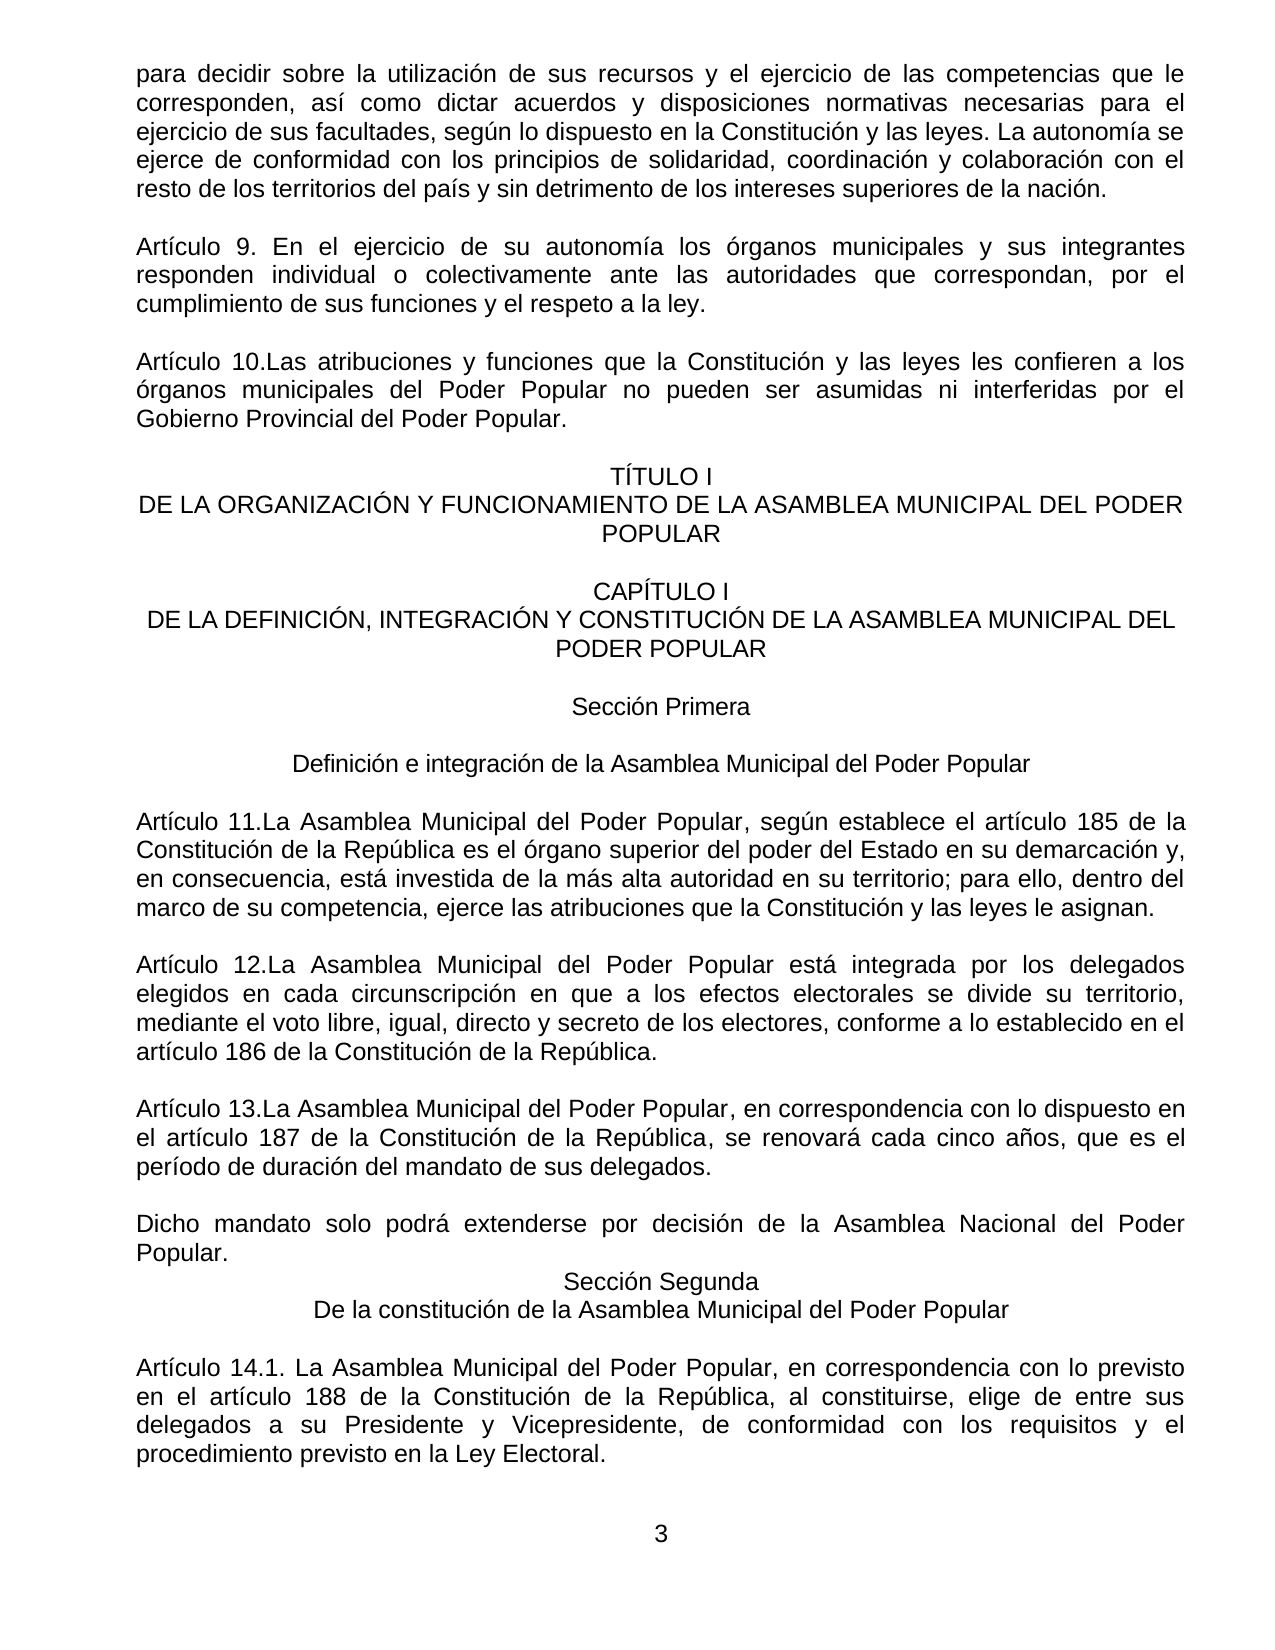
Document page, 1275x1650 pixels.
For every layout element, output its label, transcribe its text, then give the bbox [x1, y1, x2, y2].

text TÍTULO I [136, 462, 1186, 490]
text Artículo 10.Las atribuciones y funciones que la Constitución y las leyes les confieren a los órganos municipales del Poder Popular no pueden ser asumidas ni interferidas por el Gobierno Provincial del Poder Popular. [136, 347, 1186, 433]
text Artículo 13.La Asamblea Municipal del Poder Popular, en correspondencia con lo dispuesto en el artículo 187 de la Constitución de la República, se renovará cada cinco años, que es el período de duración del mandato de sus delegados. [136, 1094, 1186, 1180]
text DE LA DEFINICIÓN, INTEGRACIÓN Y CONSTITUCIÓN DE LA ASAMBLEA MUNICIPAL DEL PODER POPULAR [136, 605, 1186, 663]
text Artículo 9. En el ejercicio de su autonomía los órganos municipales y sus integrantes responden individual o colectivamente ante las autoridades que correspondan, por el cumplimiento de sus funciones y el respeto a la ley. [136, 232, 1186, 318]
text Sección Segunda [136, 1267, 1186, 1295]
text CAPÍTULO I [136, 577, 1186, 605]
text Sección Primera [136, 692, 1186, 720]
text Artículo 12.La Asamblea Municipal del Poder Popular está integrada por los delegados elegidos en cada circunscripción en que a los efectos electorales se divide su territorio, mediante el voto libre, igual, directo y secreto de los electores, conforme a lo establecido en el artículo 186 de la Constitución de la República. [136, 950, 1186, 1065]
text De la constitución de la Asamblea Municipal del Poder Popular [136, 1295, 1186, 1324]
text Dicho mandato solo podrá extenderse por decisión de la Asamblea Nacional del Poder Popular. [136, 1209, 1186, 1267]
text DE LA ORGANIZACIÓN Y FUNCIONAMIENTO DE LA ASAMBLEA MUNICIPAL DEL PODER POPULAR [136, 490, 1186, 548]
text Artículo 14.1. La Asamblea Municipal del Poder Popular, en correspondencia con lo previsto en el artículo 188 de la Constitución de la República, al constituirse, elige de entre sus delegados a su Presidente y Vicepresidente, de conformidad con los requisitos y el procedimiento previsto en la Ley Electoral. [136, 1353, 1186, 1468]
text Artículo 11.La Asamblea Municipal del Poder Popular, según establece el artículo 185 de la Constitución de la República es el órgano superior del poder del Estado en su demarcación y, en consecuencia, está investida de la más alta autoridad en su territorio; para ello, dentro del marco de su competencia, ejerce las atribuciones que la Constitución y las leyes le asignan. [136, 807, 1186, 922]
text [136, 59, 1186, 203]
text Definición e integración de la Asamblea Municipal del Poder Popular [136, 749, 1186, 778]
